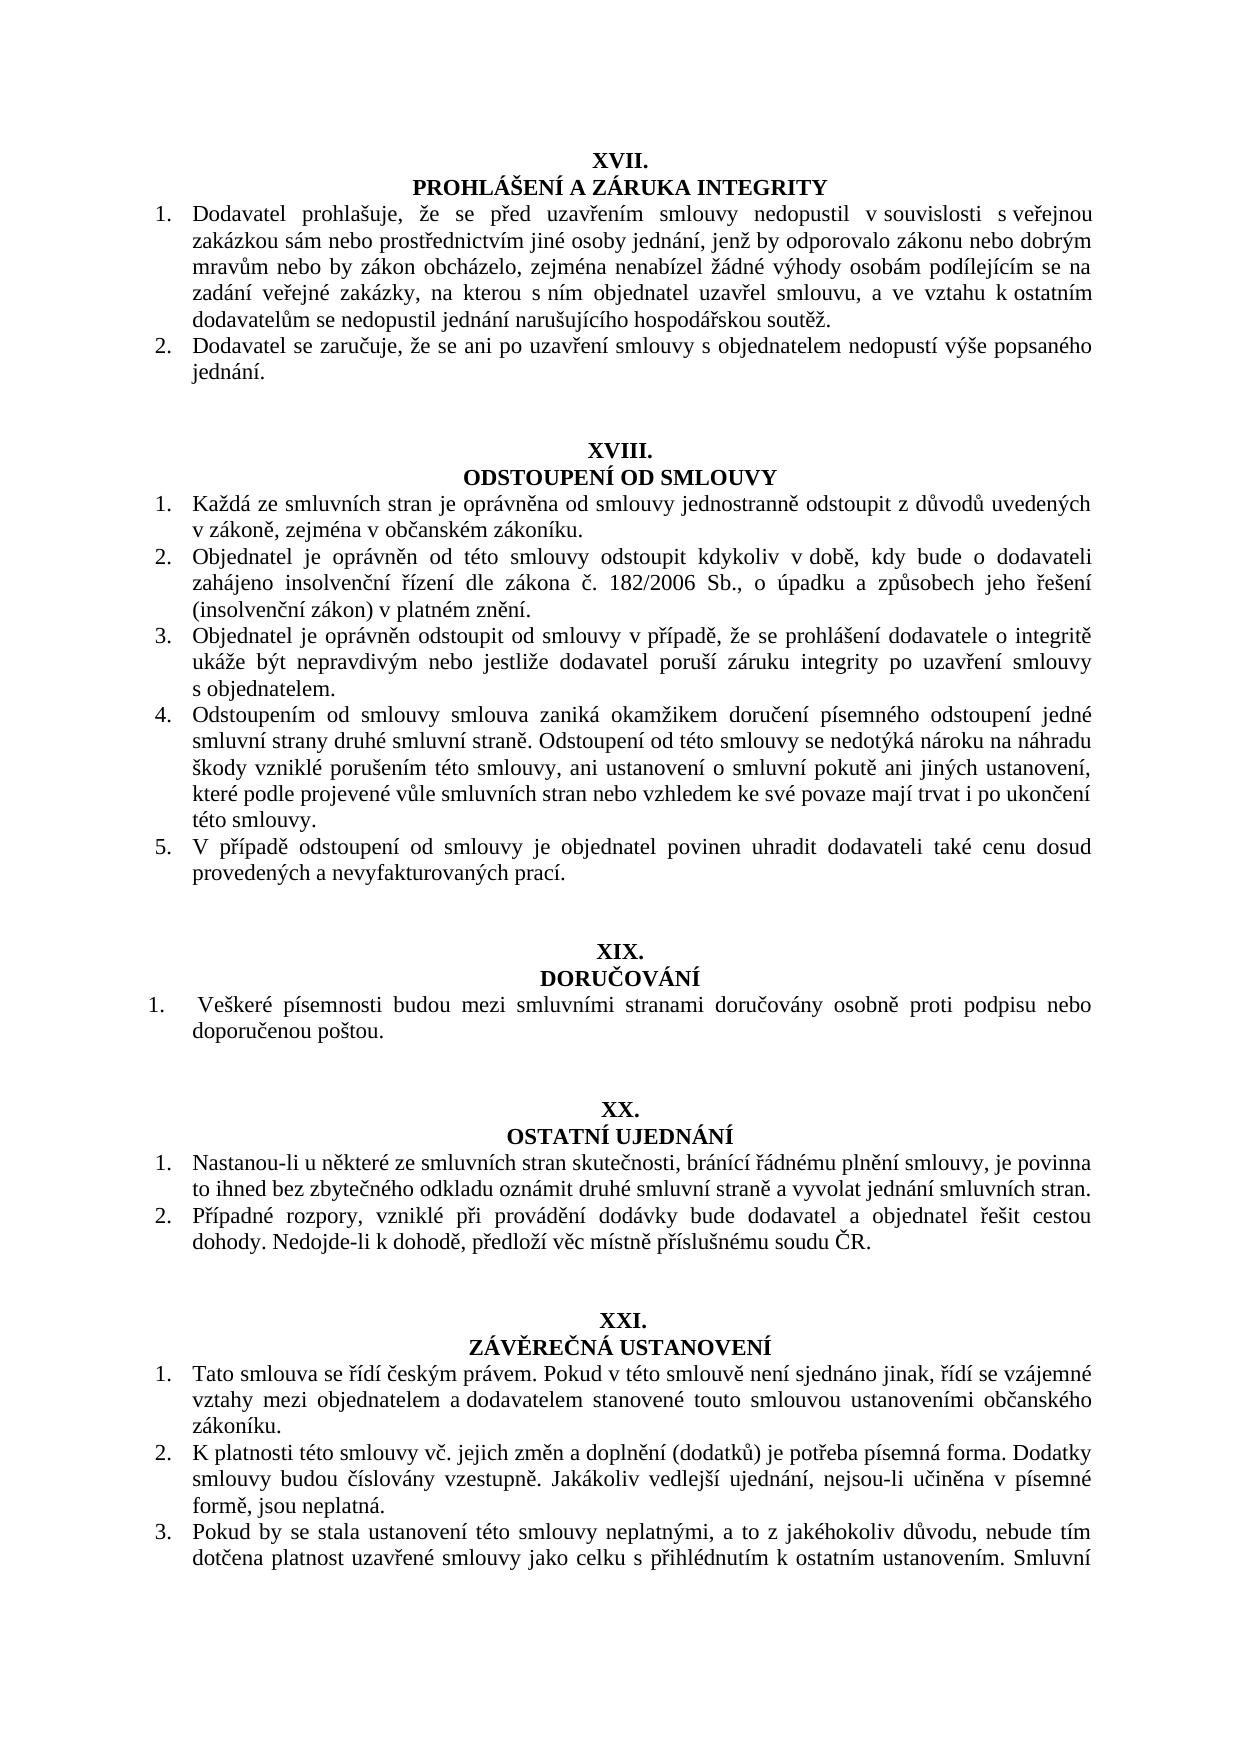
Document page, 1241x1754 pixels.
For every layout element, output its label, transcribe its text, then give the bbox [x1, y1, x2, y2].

list Nastanou-li u některé ze smluvních stran skutečnosti, bránící řádnému plnění smlouvy, je povinna to ihned bez zbytečného odkladu oznámit druhé smluvní straně a vyvolat jednání smluvních stran. [154, 1149, 1093, 1202]
list Každá ze smluvních stran je oprávněna od smlouvy jednostranně odstoupit z důvodů uvedených v zákoně, zejména v občanském zákoníku. [154, 490, 1093, 543]
text XVIII. [148, 437, 1093, 464]
text XVII. [148, 148, 1093, 174]
text XX. [148, 1096, 1093, 1123]
list Objednatel je oprávněn od této smlouvy odstoupit kdykoliv v době, kdy bude o dodavateli zahájeno insolvenční řízení dle zákona č. 182/2006 Sb., o úpadku a způsobech jeho řešení (insolvenční zákon) v platném znění. [154, 543, 1093, 622]
text PROHLÁŠENÍ A ZÁRUKA INTEGRITY [148, 174, 1093, 200]
list Tato smlouva se řídí českým právem. Pokud v této smlouvě není sjednáno jinak, řídí se vzájemné vztahy mezi objednatelem a dodavatelem stanovené touto smlouvou ustanoveními občanského zákoníku. [154, 1360, 1093, 1439]
text DORUČOVÁNÍ [148, 964, 1093, 991]
list K platnosti této smlouvy vč. jejich změn a doplnění (dodatků) je potřeba písemná forma. Dodatky smlouvy budou číslovány vzestupně. Jakákoliv vedlejší ujednání, nejsou-li učiněna v písemné formě, jsou neplatná. [154, 1439, 1093, 1518]
list Odstoupením od smlouvy smlouva zaniká okamžikem doručení písemného odstoupení jedné smluvní strany druhé smluvní straně. Odstoupení od této smlouvy se nedotýká nároku na náhradu škody vzniklé porušením této smlouvy, ani ustanovení o smluvní pokutě ani jiných ustanovení, které podle projevené vůle smluvních stran nebo vzhledem ke své povaze mají trvat i po ukončení této smlouvy. [154, 701, 1093, 833]
list Dodavatel se zaručuje, že se ani po uzavření smlouvy s objednatelem nedopustí výše popsaného jednání. [154, 332, 1093, 385]
text XXI. [148, 1307, 1093, 1333]
text ZÁVĚREČNÁ USTANOVENÍ [148, 1333, 1093, 1360]
list Objednatel je oprávněn odstoupit od smlouvy v případě, že se prohlášení dodavatele o integritě ukáže být nepravdivým nebo jestliže dodavatel poruší záruku integrity po uzavření smlouvy s objednatelem. [154, 622, 1093, 701]
list V případě odstoupení od smlouvy je objednatel povinen uhradit dodavateli také cenu dosud provedených a nevyfakturovaných prací. [154, 833, 1093, 886]
list Případné rozpory, vzniklé při provádění dodávky bude dodavatel a objednatel řešit cestou dohody. Nedojde-li k dohodě, předloží věc místně příslušnému soudu ČR. [154, 1202, 1093, 1254]
text 1. Veškeré písemnosti budou mezi smluvními stranami doručovány osobně proti podpisu nebo doporučenou poštou. [148, 991, 1093, 1044]
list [154, 1518, 1093, 1571]
subtitle ODSTOUPENÍ OD SMLOUVY [148, 464, 1093, 490]
text XIX. [148, 938, 1093, 964]
text OSTATNÍ UJEDNÁNÍ [148, 1123, 1093, 1149]
list Dodavatel prohlašuje, že se před uzavřením smlouvy nedopustil v souvislosti s veřejnou zakázkou sám nebo prostřednictvím jiné osoby jednání, jenž by odporovalo zákonu nebo dobrým mravům nebo by zákon obcházelo, zejména nenabízel žádné výhody osobám podílejícím se na zadání veřejné zakázky, na kterou s ním objednatel uzavřel smlouvu, a ve vztahu k ostatním dodavatelům se nedopustil jednání narušujícího hospodářskou soutěž. [154, 200, 1093, 332]
